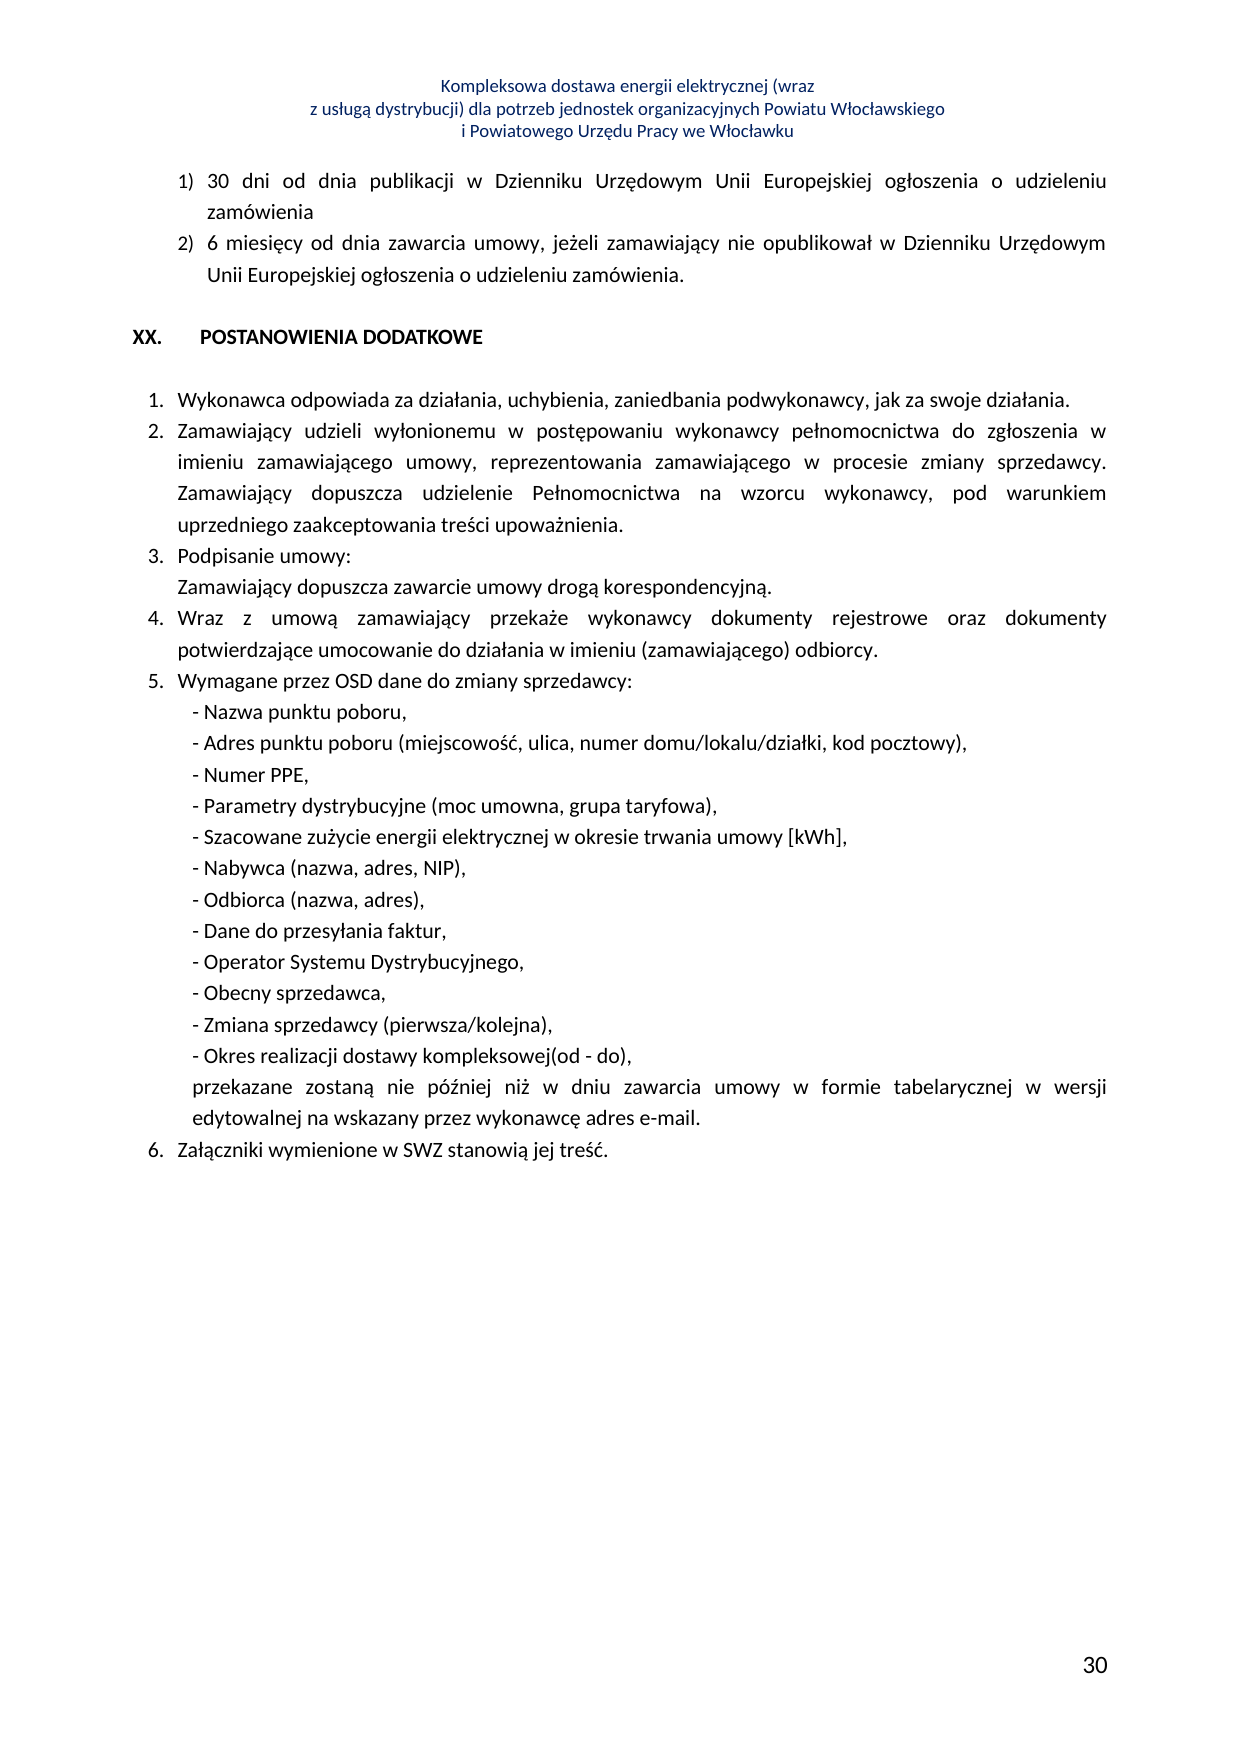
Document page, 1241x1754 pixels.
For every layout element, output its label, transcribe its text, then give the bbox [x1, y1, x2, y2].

subtitle POSTANOWIENIA DODATKOWE [162, 319, 1107, 350]
list 6 miesięcy od dnia zawarcia umowy, jeżeli zamawiający nie opublikował w Dzienniku Urzędowym Unii Europejskiej ogłoszenia o udzieleniu zamówienia. [177, 225, 1107, 287]
list Wraz z umową zamawiający przekaże wykonawcy dokumenty rejestrowe oraz dokumenty potwierdzające umocowanie do działania w imieniu (zamawiającego) odbiorcy. [148, 600, 1107, 662]
list Wymagane przez OSD dane do zmiany sprzedawcy: [148, 662, 1107, 694]
text - Adres punktu poboru (miejscowość, ulica, numer domu/lokalu/działki, kod pocztowy), [192, 725, 1107, 756]
text - Nazwa punktu poboru, [192, 694, 1107, 725]
text przekazane zostaną nie później niż w dniu zawarcia umowy w formie tabelarycznej w wersji edytowalnej na wskazany przez wykonawcę adres e-mail. [192, 1069, 1107, 1131]
text - Numer PPE, [192, 756, 1107, 787]
list Podpisanie umowy: [148, 537, 1107, 569]
list Zamawiający udzieli wyłonionemu w postępowaniu wykonawcy pełnomocnictwa do zgłoszenia w imieniu zamawiającego umowy, reprezentowania zamawiającego w procesie zmiany sprzedawcy. Zamawiający dopuszcza udzielenie Pełnomocnictwa na wzorcu wykonawcy, pod warunkiem uprzedniego zaakceptowania treści upoważnienia. [148, 412, 1107, 537]
list 30 dni od dnia publikacji w Dzienniku Urzędowym Unii Europejskiej ogłoszenia o udzieleniu zamówienia [177, 162, 1107, 225]
text Zamawiający dopuszcza zawarcie umowy drogą korespondencyjną. [177, 569, 1107, 600]
list Załączniki wymienione w SWZ stanowią jej treść. [148, 1131, 1107, 1162]
text - Nabywca (nazwa, adres, NIP), [192, 850, 1107, 881]
text - Zmiana sprzedawcy (pierwsza/kolejna), [192, 1006, 1107, 1037]
text - Operator Systemu Dystrybucyjnego, [192, 944, 1107, 975]
list Wykonawca odpowiada za działania, uchybienia, zaniedbania podwykonawcy, jak za swoje działania. [148, 381, 1107, 412]
text - Szacowane zużycie energii elektrycznej w okresie trwania umowy [kWh], [192, 819, 1107, 850]
text - Odbiorca (nazwa, adres), [192, 881, 1107, 912]
text - Dane do przesyłania faktur, [192, 912, 1107, 944]
text - Parametry dystrybucyjne (moc umowna, grupa taryfowa), [192, 787, 1107, 819]
text - Obecny sprzedawca, [192, 975, 1107, 1006]
text - Okres realizacji dostawy kompleksowej(od - do), [192, 1037, 1107, 1069]
